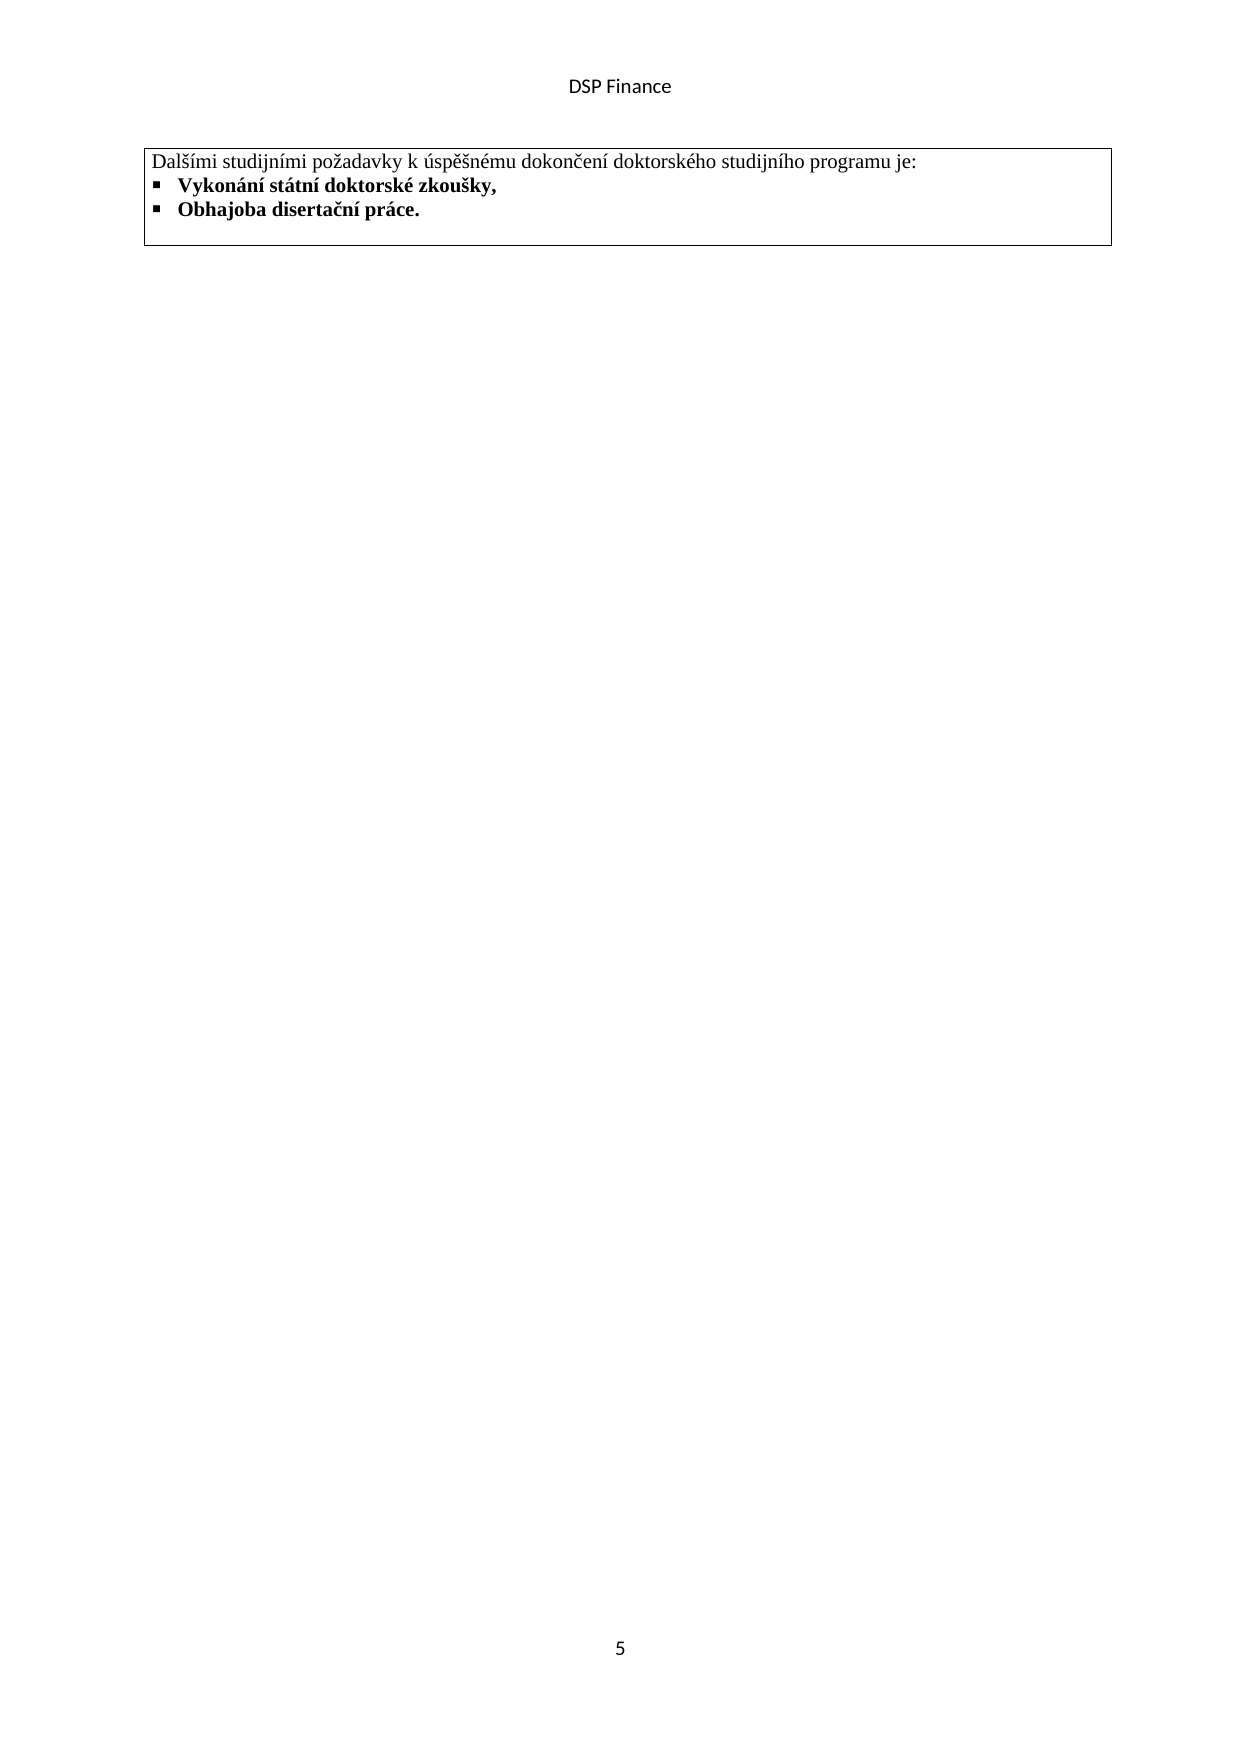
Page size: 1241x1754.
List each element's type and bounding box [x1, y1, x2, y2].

table_cell [145, 149, 1111, 245]
